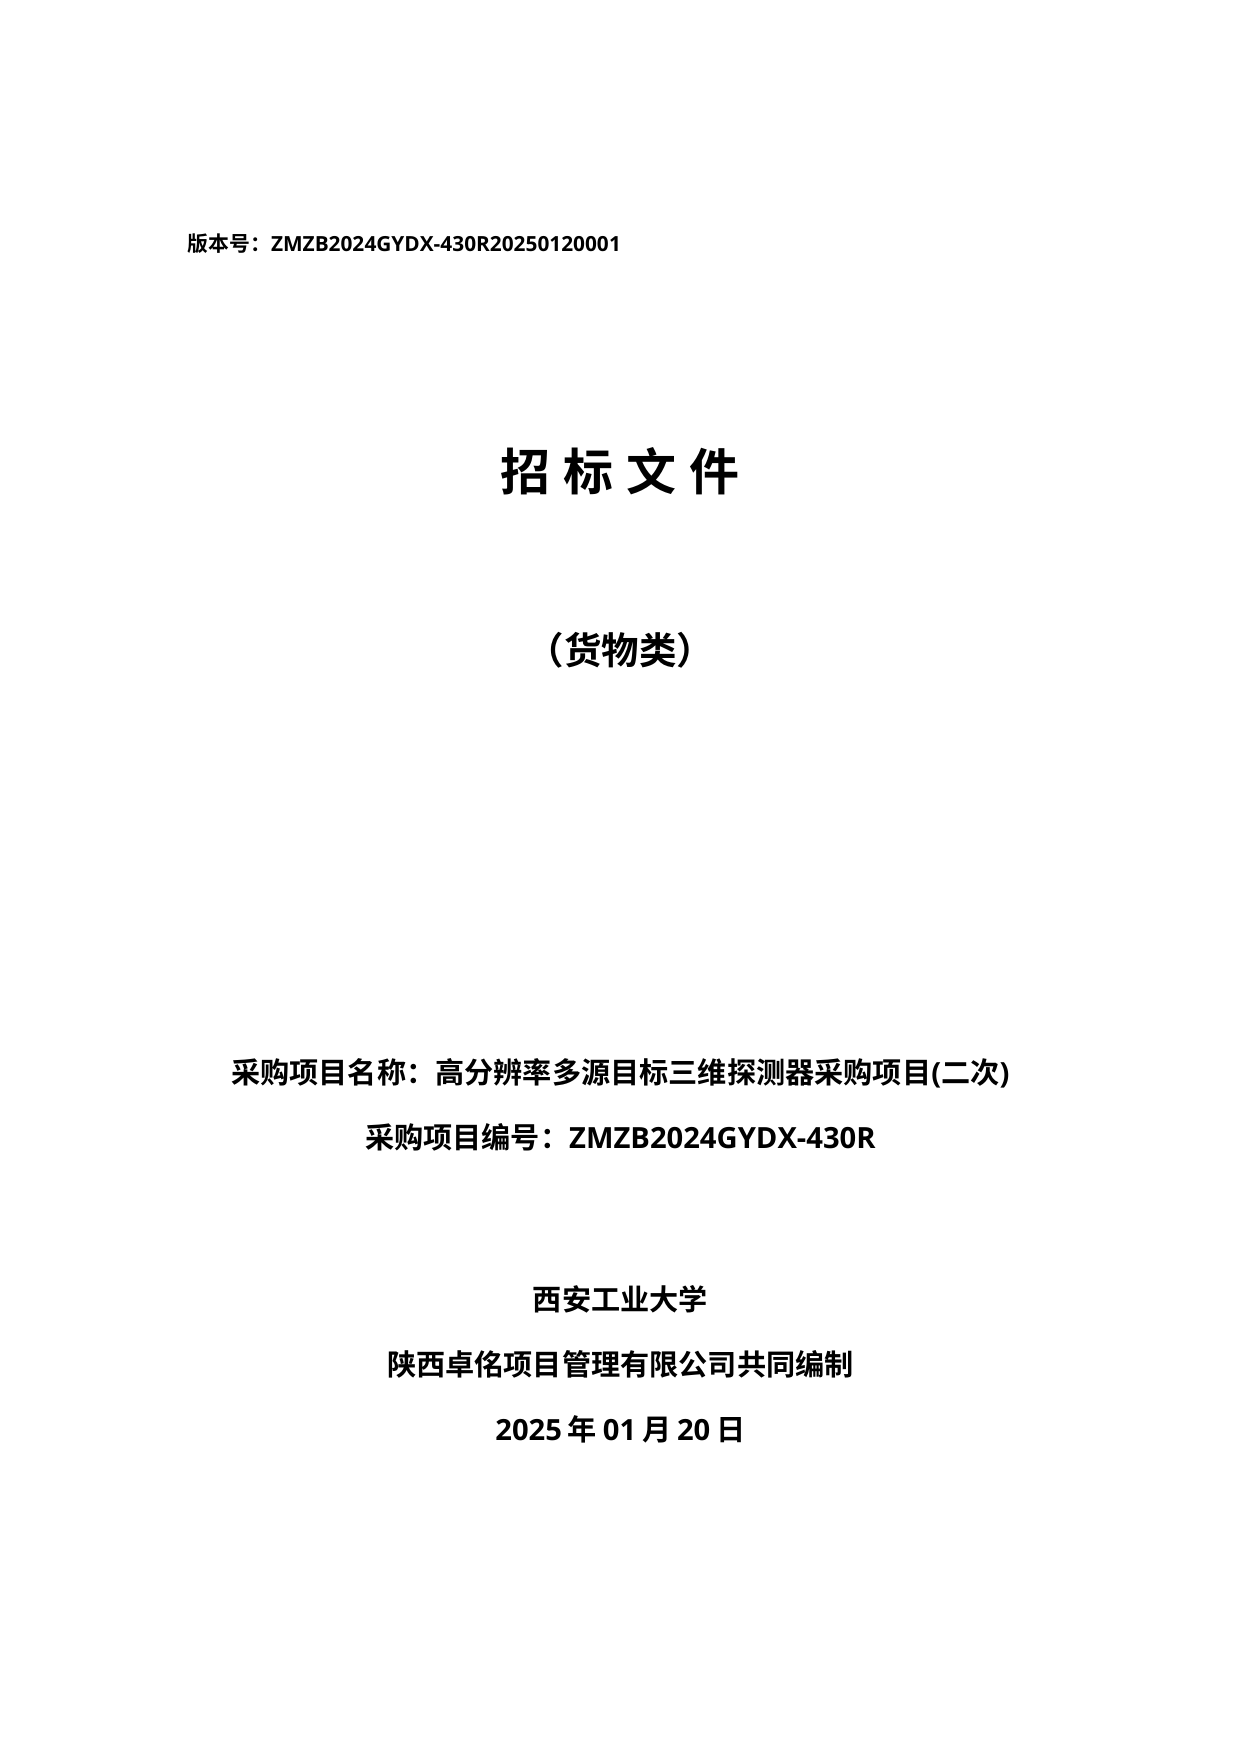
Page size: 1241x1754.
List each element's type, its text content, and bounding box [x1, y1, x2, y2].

text 采购项目名称：高分辨率多源目标三维探测器采购项目(二次) [187, 1039, 1053, 1104]
text 招 标 文 件 [187, 422, 1053, 617]
text 陕西卓佲项目管理有限公司共同编制 [187, 1332, 1053, 1397]
text 2025年01月20日 [187, 1397, 1053, 1462]
text 版本号：ZMZB2024GYDX-430R20250120001 [187, 227, 1053, 422]
text 采购项目编号：ZMZB2024GYDX-430R [187, 1104, 1053, 1267]
text （货物类） [187, 617, 1053, 1039]
text 西安工业大学 [187, 1267, 1053, 1332]
